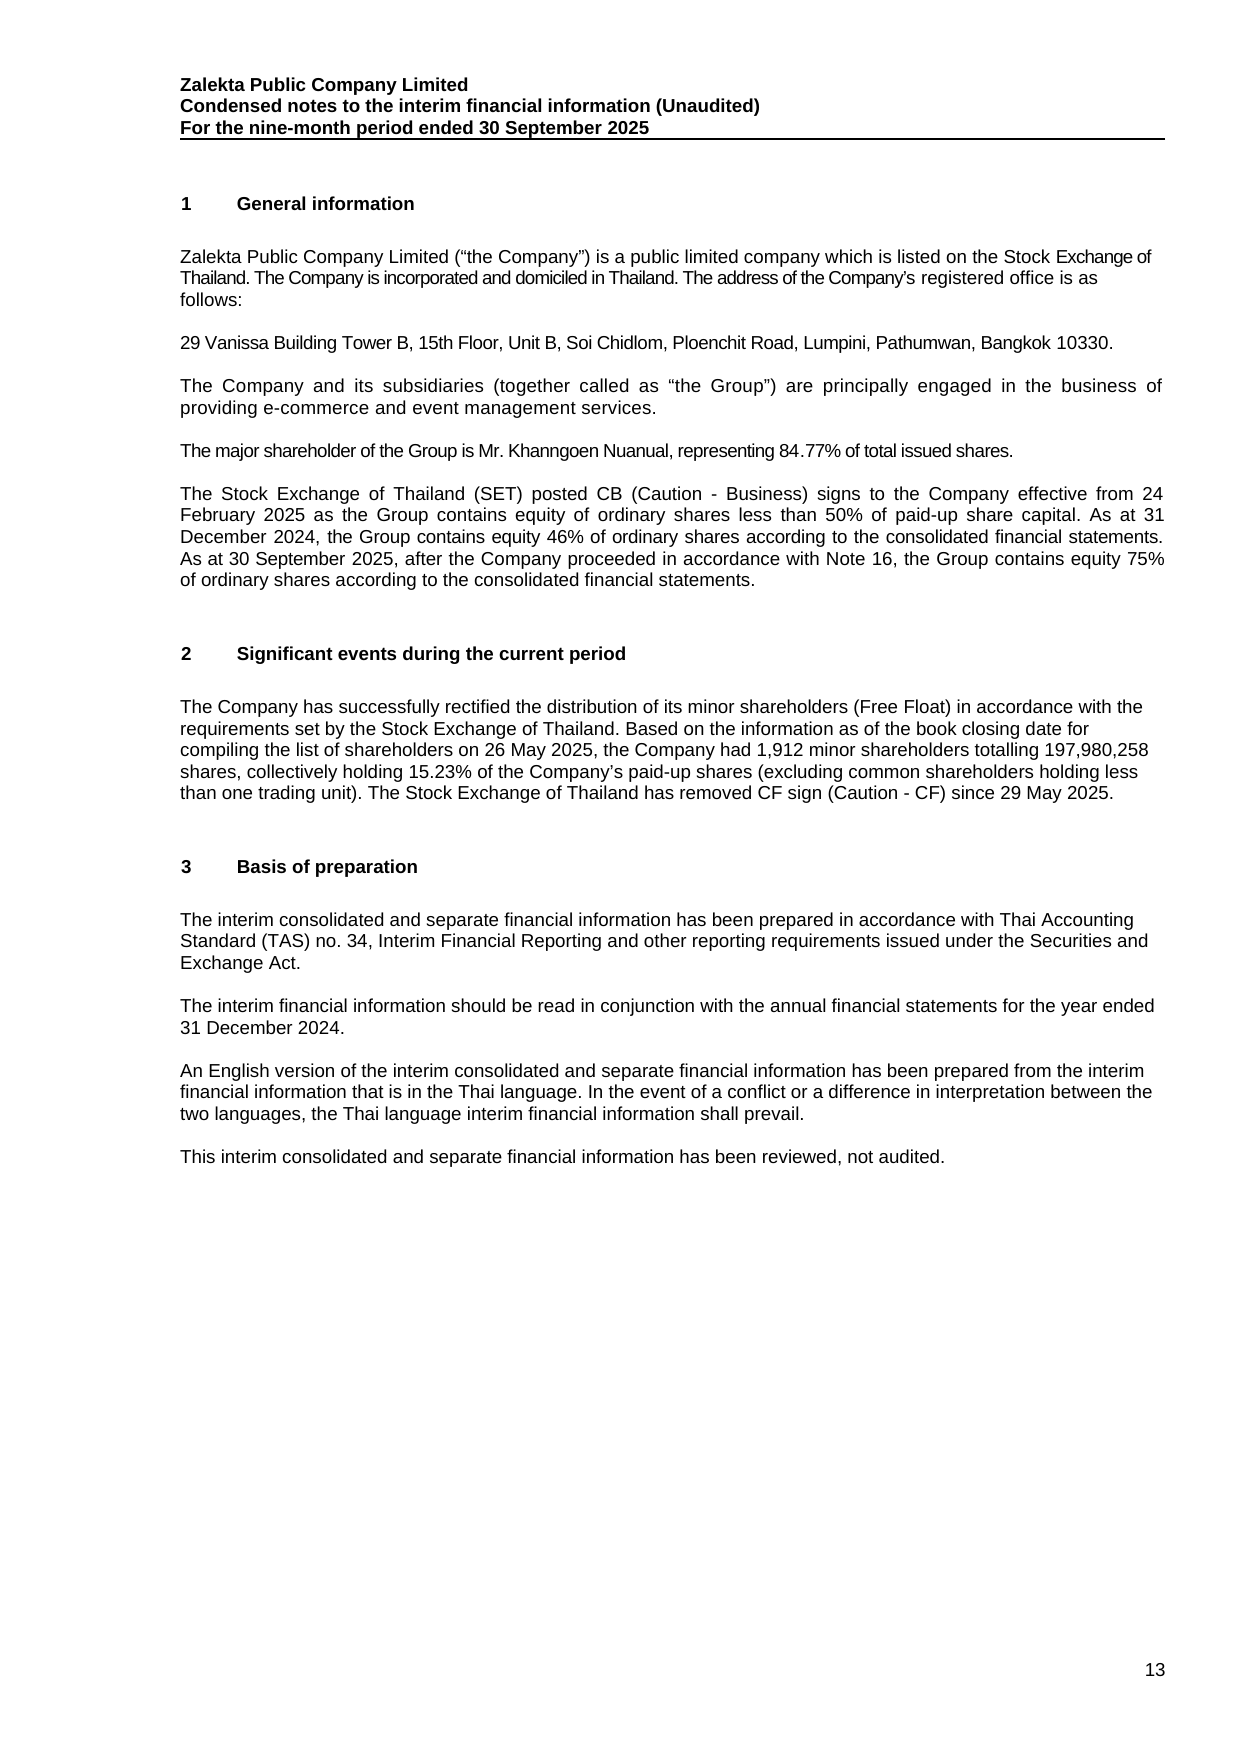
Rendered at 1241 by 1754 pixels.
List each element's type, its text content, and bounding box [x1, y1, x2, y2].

text The major shareholder of the Group is Mr. Khanngoen Nuanual, representing 84.77% of total issued shares. [180, 439, 1165, 461]
text This interim consolidated and separate financial information has been reviewed, not audited. [180, 1146, 1165, 1167]
text Zalekta Public Company Limited (“the Company”) is a public limited company which is listed on the Stock Exchange of Thailand. The Company is incorporated and domiciled in Thailand. The address of the Company’s registered office is as follows: [180, 246, 1165, 310]
text 29 Vanissa Building Tower B, 15th Floor, Unit B, Soi Chidlom, Ploenchit Road, Lumpini, Pathumwan, Bangkok 10330. [180, 332, 1165, 353]
text The Company and its subsidiaries (together called as “the Group”) are principally engaged in the business of providing e-commerce and event management services. [180, 375, 1165, 418]
table_header 1 General information [180, 184, 1166, 224]
text The interim financial information should be read in conjunction with the annual financial statements for the year ended 31 December 2024. [180, 995, 1165, 1038]
text An English version of the interim consolidated and separate financial information has been prepared from the interim financial information that is in the Thai language. In the event of a conflict or a difference in interpretation between the two languages, the Thai language interim financial information shall prevail. [180, 1060, 1165, 1124]
text The Stock Exchange of Thailand (SET) posted CB (Caution - Business) signs to the Company effective from 24 February 2025 as the Group contains equity of ordinary shares less than 50% of paid-up share capital. As at 31 December 2024, the Group contains equity 46% of ordinary shares according to the consolidated financial statements. As at 30 September 2025, after the Company proceeded in accordance with Note 16, the Group contains equity 75% of ordinary shares according to the consolidated financial statements. [180, 483, 1165, 591]
text The Company has successfully rectified the distribution of its minor shareholders (Free Float) in accordance with the requirements set by the Stock Exchange of Thailand. Based on the information as of the book closing date for compiling the list of shareholders on 26 May 2025, the Company had 1,912 minor shareholders totalling 197,980,258 shares, collectively holding 15.23% of the Company’s paid-up shares (excluding common shareholders holding less than one trading unit). The Stock Exchange of Thailand has removed CF sign (Caution - CF) since 29 May 2025. [180, 696, 1165, 803]
text The interim consolidated and separate financial information has been prepared in accordance with Thai Accounting Standard (TAS) no. 34, Interim Financial Reporting and other reporting requirements issued under the Securities and Exchange Act. [180, 909, 1165, 973]
table_header 2 Significant events during the current period [180, 634, 1166, 674]
table_header 3 Basis of preparation [180, 847, 1166, 887]
